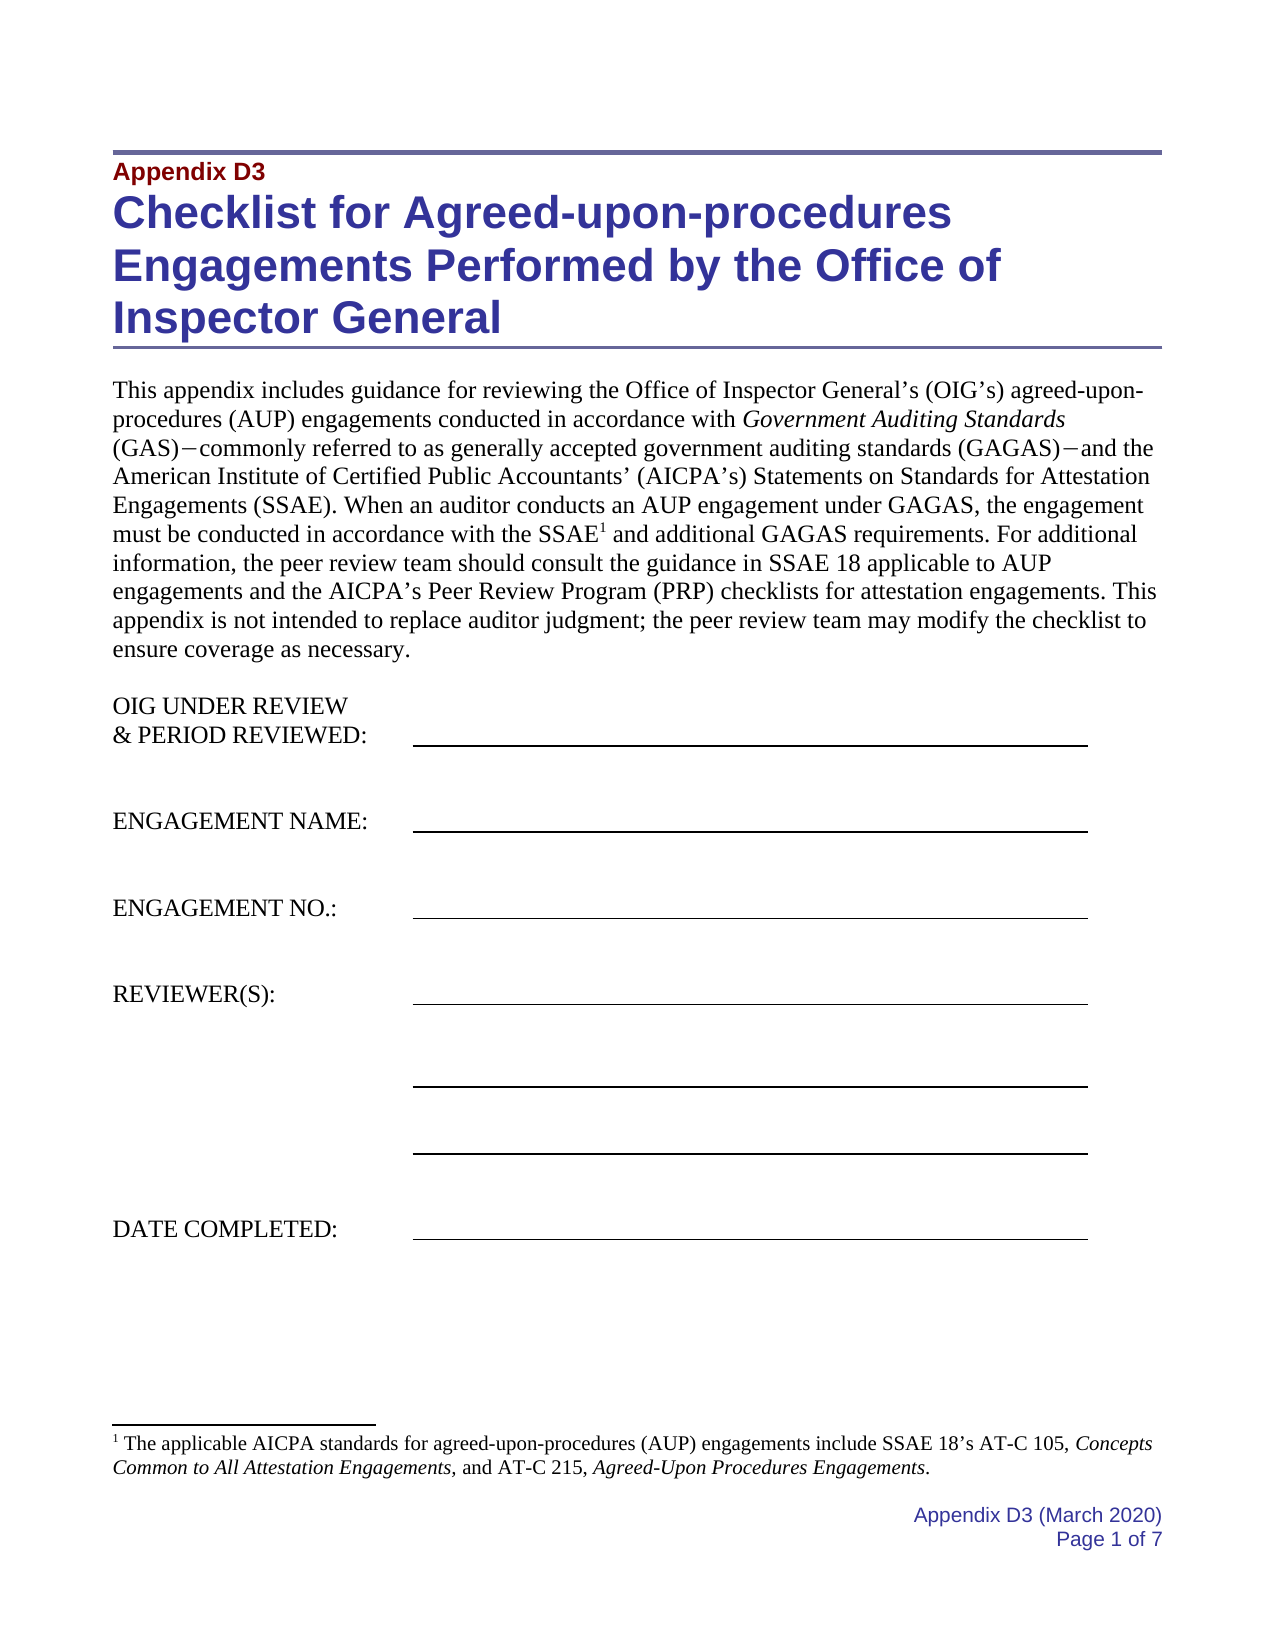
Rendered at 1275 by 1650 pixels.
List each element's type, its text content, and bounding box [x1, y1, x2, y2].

text REVIEWER(S): [112, 979, 1162, 1008]
text ENGAGEMENT NAME: [112, 806, 1162, 835]
text This appendix includes guidance for reviewing the Office of Inspector General’s (OIG’s) agreed-upon-procedures (AUP) engagements conducted in accordance with Government Auditing Standards (GAS)commonly referred to as generally accepted government auditing standards (GAGAS)and the American Institute of Certified Public Accountants’ (AICPA’s) Statements on Standards for Attestation Engagements (SSAE). When an auditor conducts an AUP engagement under GAGAS, the engagement must be conducted in accordance with the SSAE and additional GAGAS requirements. For additional information, the peer review team should consult the guidance in SSAE 18 applicable to AUP engagements and the AICPA’s Peer Review Program (PRP) checklists for attestation engagements. This appendix is not intended to replace auditor judgment; the peer review team may modify the checklist to ensure coverage as necessary. [112, 375, 1162, 663]
text OIG UNDER REVIEW [112, 691, 1162, 720]
text & PERIOD REVIEWED: [112, 720, 1162, 749]
subtitle Checklist for Agreed-upon-procedures Engagements Performed by the Office of Inspector General [112, 179, 1162, 349]
text ENGAGEMENT NO.: [112, 893, 1162, 921]
subtitle Appendix D3 [112, 151, 1162, 179]
text DATE COMPLETED: [112, 1214, 1162, 1243]
